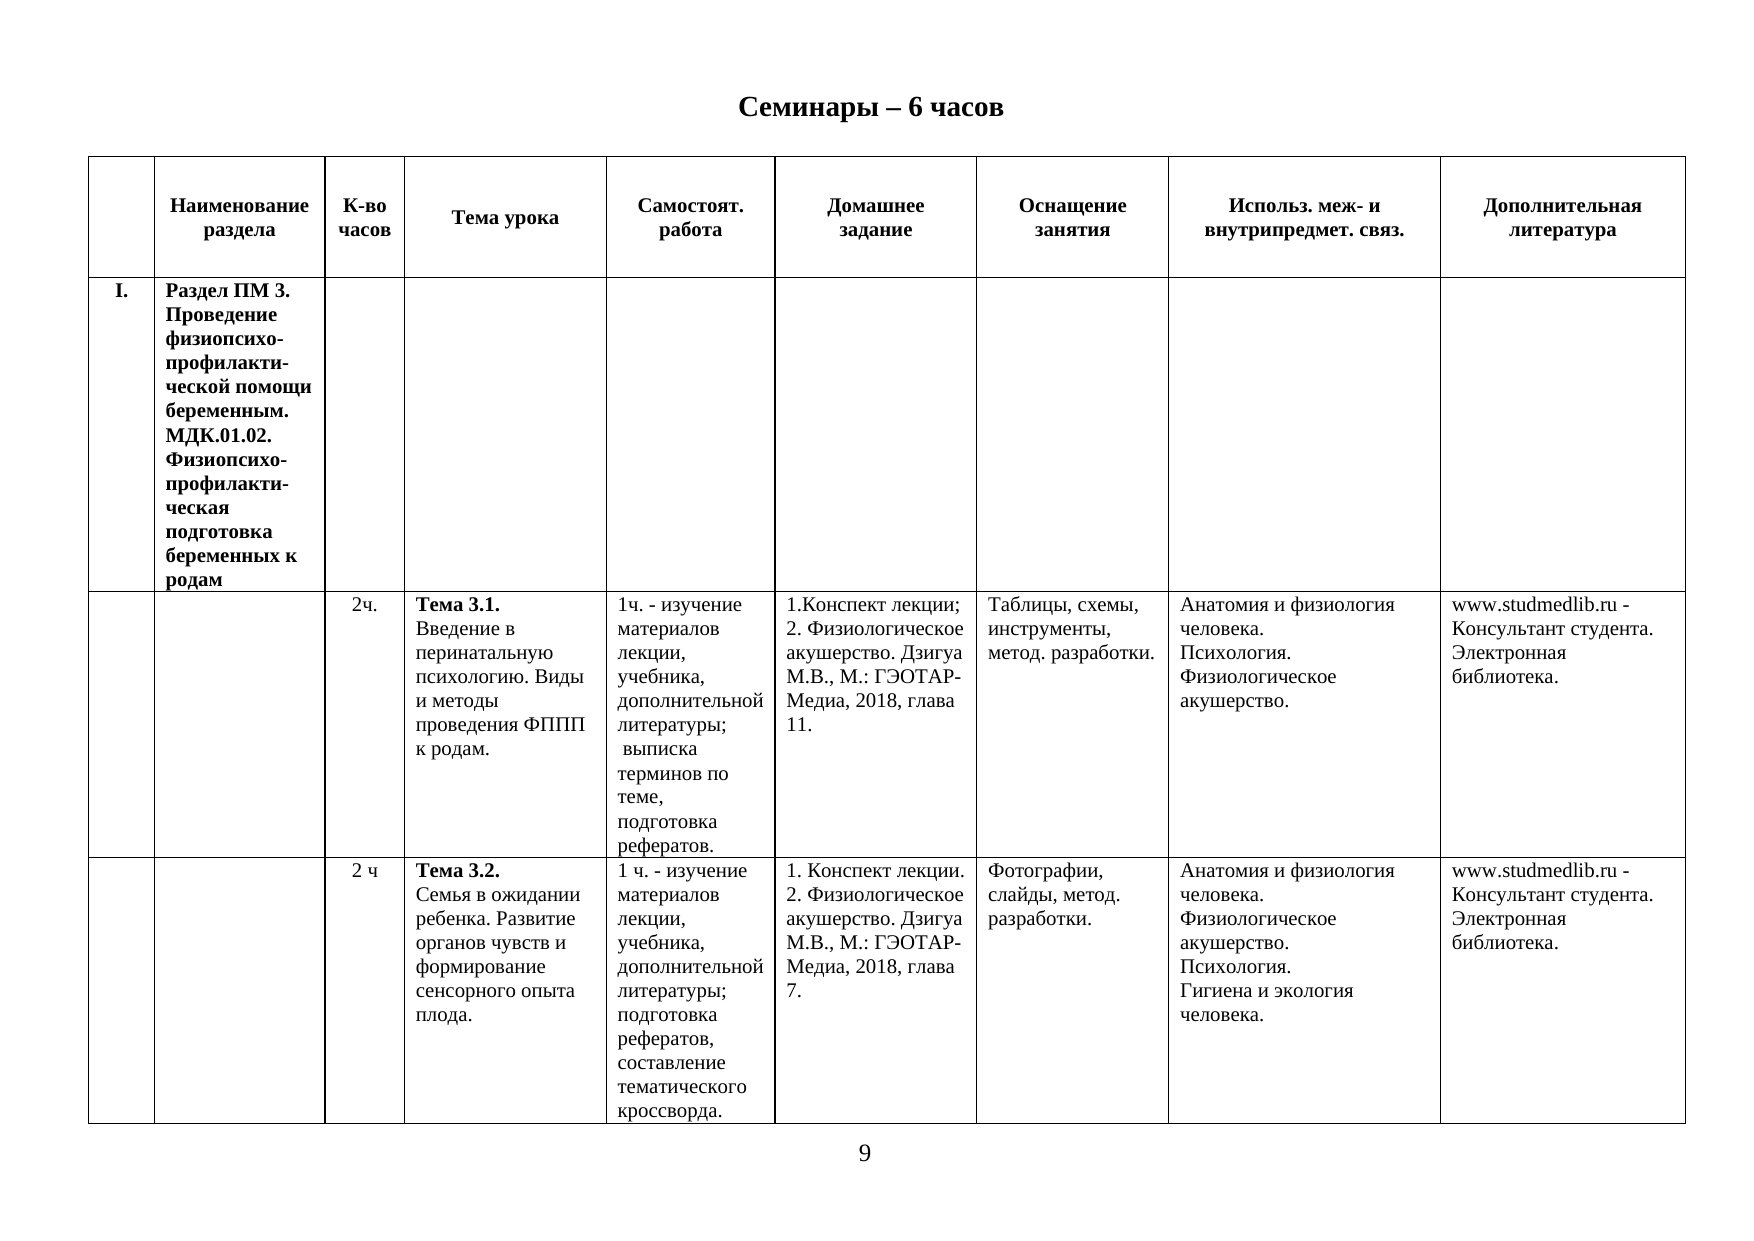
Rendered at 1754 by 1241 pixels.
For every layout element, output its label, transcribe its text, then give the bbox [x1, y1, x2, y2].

table_cell 2ч. [326, 592, 404, 857]
table_header Самостоят. работа [607, 157, 774, 277]
table_cell 1.Конспект лекции; 2. Физиологическое акушерство. Дзигуа М.В., М.: ГЭОТАР-Медиа, 2018, глава 11. [776, 592, 976, 857]
table_cell 1. Конспект лекции. 2. Физиологическое акушерство. Дзигуа М.В., М.: ГЭОТАР-Медиа, 2018, глава 7. [776, 858, 976, 1122]
text Семинары – 6 часов [89, 89, 1653, 122]
table_cell 2 ч [326, 858, 404, 1122]
table_cell [776, 278, 976, 591]
table_header Дополнительная литература [1441, 157, 1685, 277]
table_header Домашнее задание [776, 157, 976, 277]
table_cell [155, 858, 324, 1122]
table_cell [155, 592, 324, 857]
table_cell Тема 3.1. Введение в перинатальную психологию. Виды и методы проведения ФППП к родам. [405, 592, 606, 857]
table_header К-во часов [326, 157, 404, 277]
table_cell Раздел ПМ 3. Проведение физиопсихо-профилакти-ческой помощи беременным. МДК.01.02. Физиопсихо-профилакти-ческая подготовка беременных к родам [155, 278, 324, 591]
table_cell I. [89, 278, 154, 591]
table_cell [326, 278, 404, 591]
table_cell Таблицы, схемы, инструменты, метод. разработки. [977, 592, 1168, 857]
table_cell www.studmedlib.ru - Консультант студента. Электронная библиотека. [1441, 592, 1685, 857]
table_header Тема урока [405, 157, 606, 277]
table_cell [1169, 278, 1440, 591]
table_header Использ. меж- и внутрипредмет. связ. [1169, 157, 1440, 277]
table_cell [89, 592, 154, 857]
table_header Оснащение занятия [977, 157, 1168, 277]
table_cell 1 ч. - изучение материалов лекции, учебника, дополнительной литературы; подготовка рефератов, составление тематического кроссворда. [607, 858, 774, 1122]
table_cell Фотографии, слайды, метод. разработки. [977, 858, 1168, 1122]
table_header [89, 157, 154, 277]
table_cell Анатомия и физиология человека. Физиологическое акушерство. Психология. Гигиена и экология человека. [1169, 858, 1440, 1122]
table_header Наименование раздела [155, 157, 324, 277]
table_cell [607, 278, 774, 591]
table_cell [1441, 858, 1685, 1122]
table_cell [1441, 278, 1685, 591]
table_cell [977, 278, 1168, 591]
table_cell Анатомия и физиология человека. Психология. Физиологическое акушерство. [1169, 592, 1440, 857]
table_cell Тема 3.2. Семья в ожидании ребенка. Развитие органов чувств и формирование сенсорного опыта плода. [405, 858, 606, 1122]
table_cell [405, 278, 606, 591]
table_cell [89, 858, 154, 1122]
table_cell 1ч. - изучение материалов лекции, учебника, дополнительной литературы; выписка терминов по теме, подготовка рефератов. [607, 592, 774, 857]
